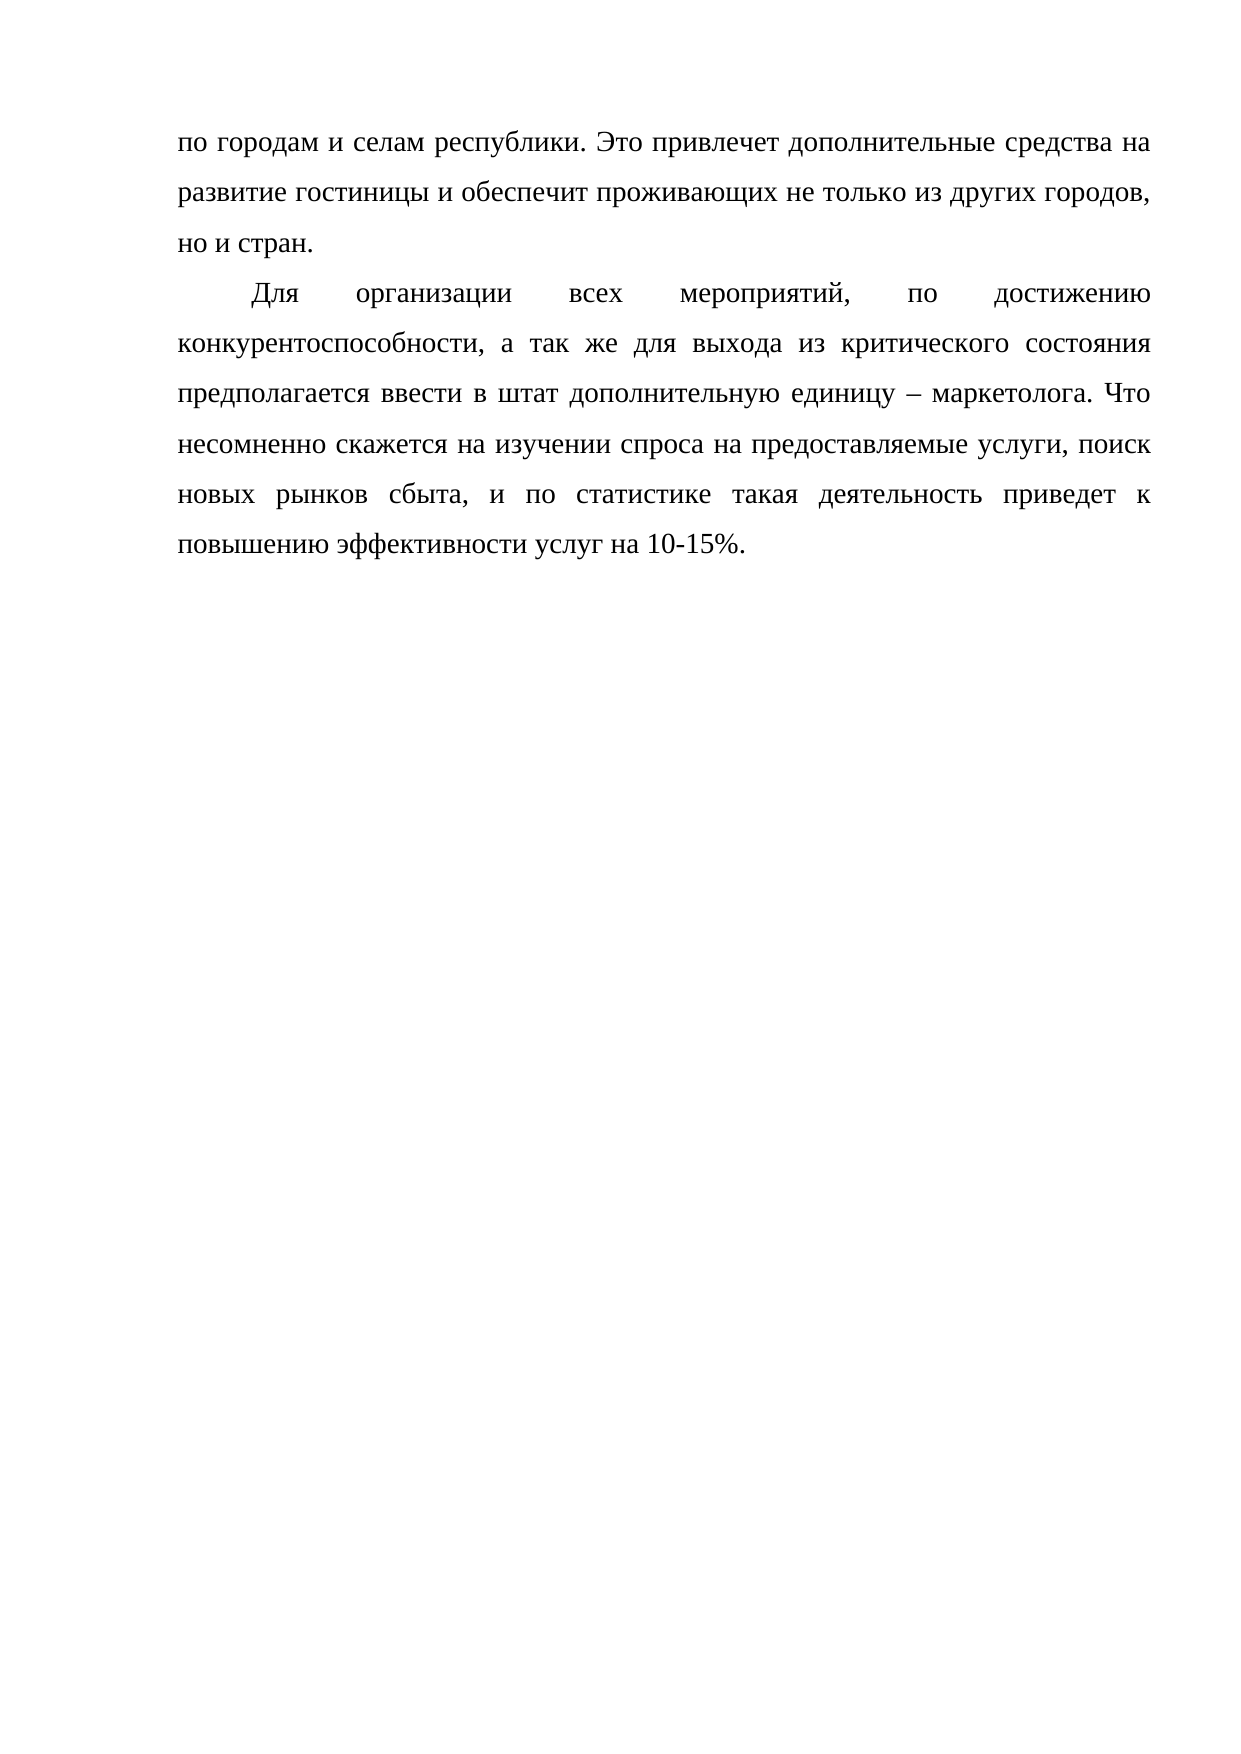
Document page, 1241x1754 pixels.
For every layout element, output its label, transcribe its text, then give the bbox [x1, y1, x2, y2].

text Для организации всех мероприятий, по достижению конкурентоспособности, а так же для выхода из критического состояния предполагается ввести в штат дополнительную единицу – маркетолога. Что несомненно скажется на изучении спроса на предоставляемые услуги, поиск новых рынков сбыта, и по статистике такая деятельность приведет к повышению эффективности услуг на 10-15%. [177, 275, 1152, 560]
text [177, 124, 1152, 258]
